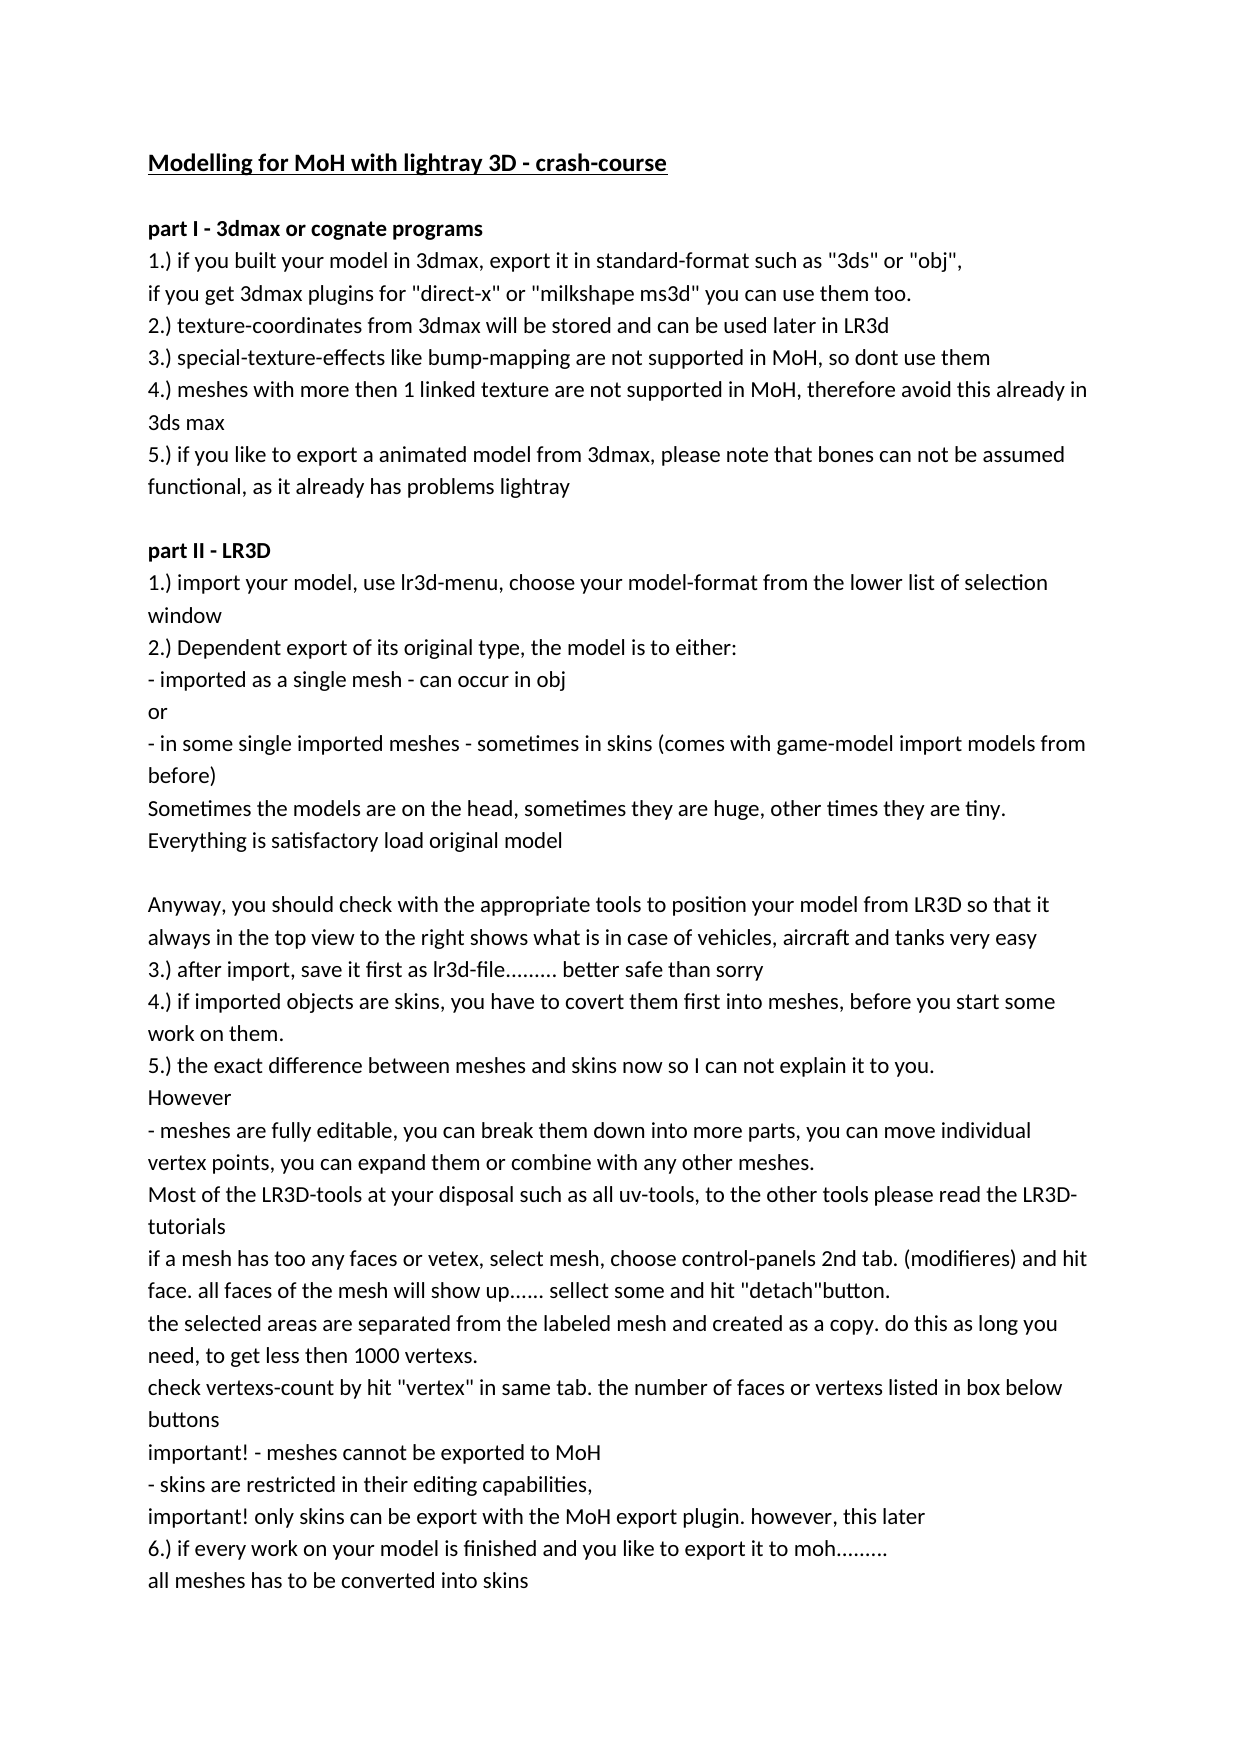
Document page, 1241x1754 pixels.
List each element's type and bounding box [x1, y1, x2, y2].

text [148, 148, 1093, 1594]
